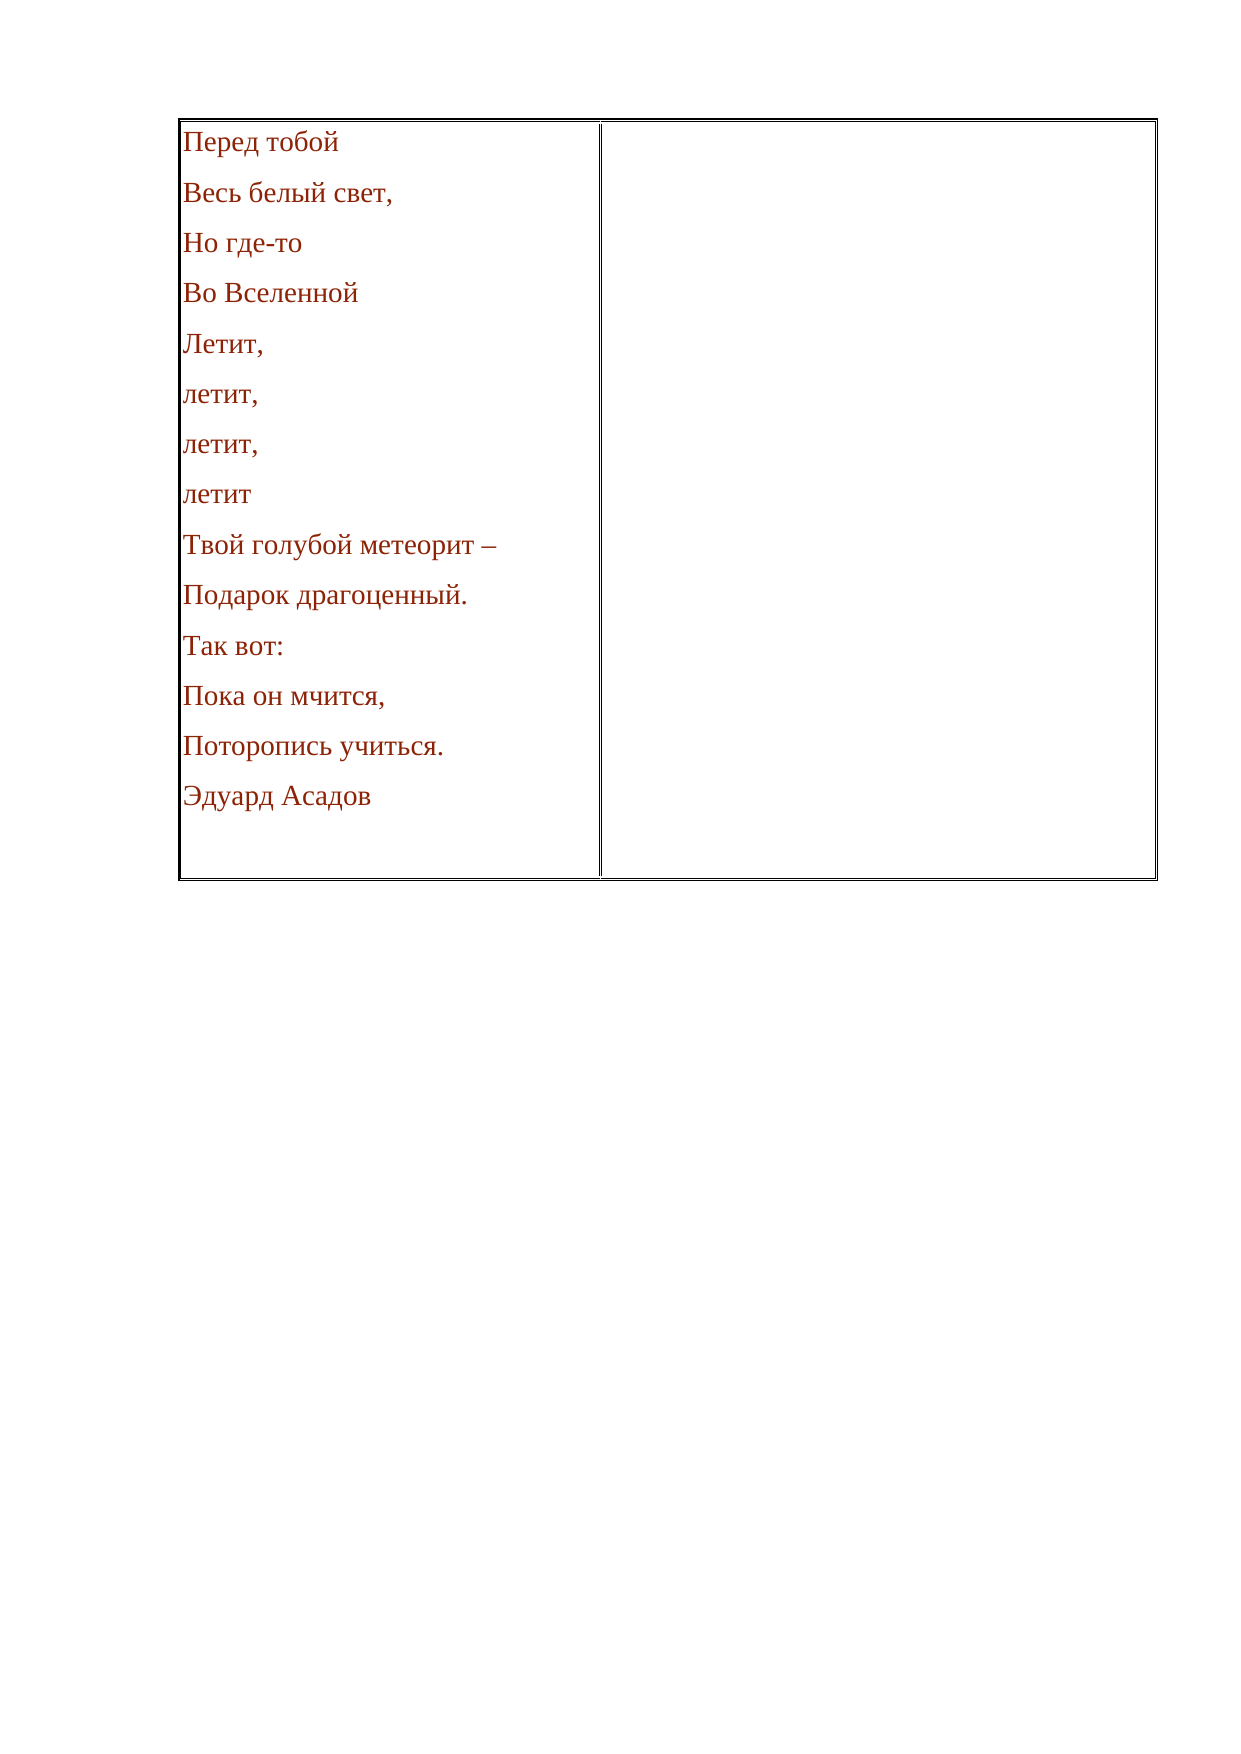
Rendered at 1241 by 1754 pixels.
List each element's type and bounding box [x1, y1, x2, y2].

table_cell [601, 122, 1155, 877]
table_cell [181, 122, 601, 877]
